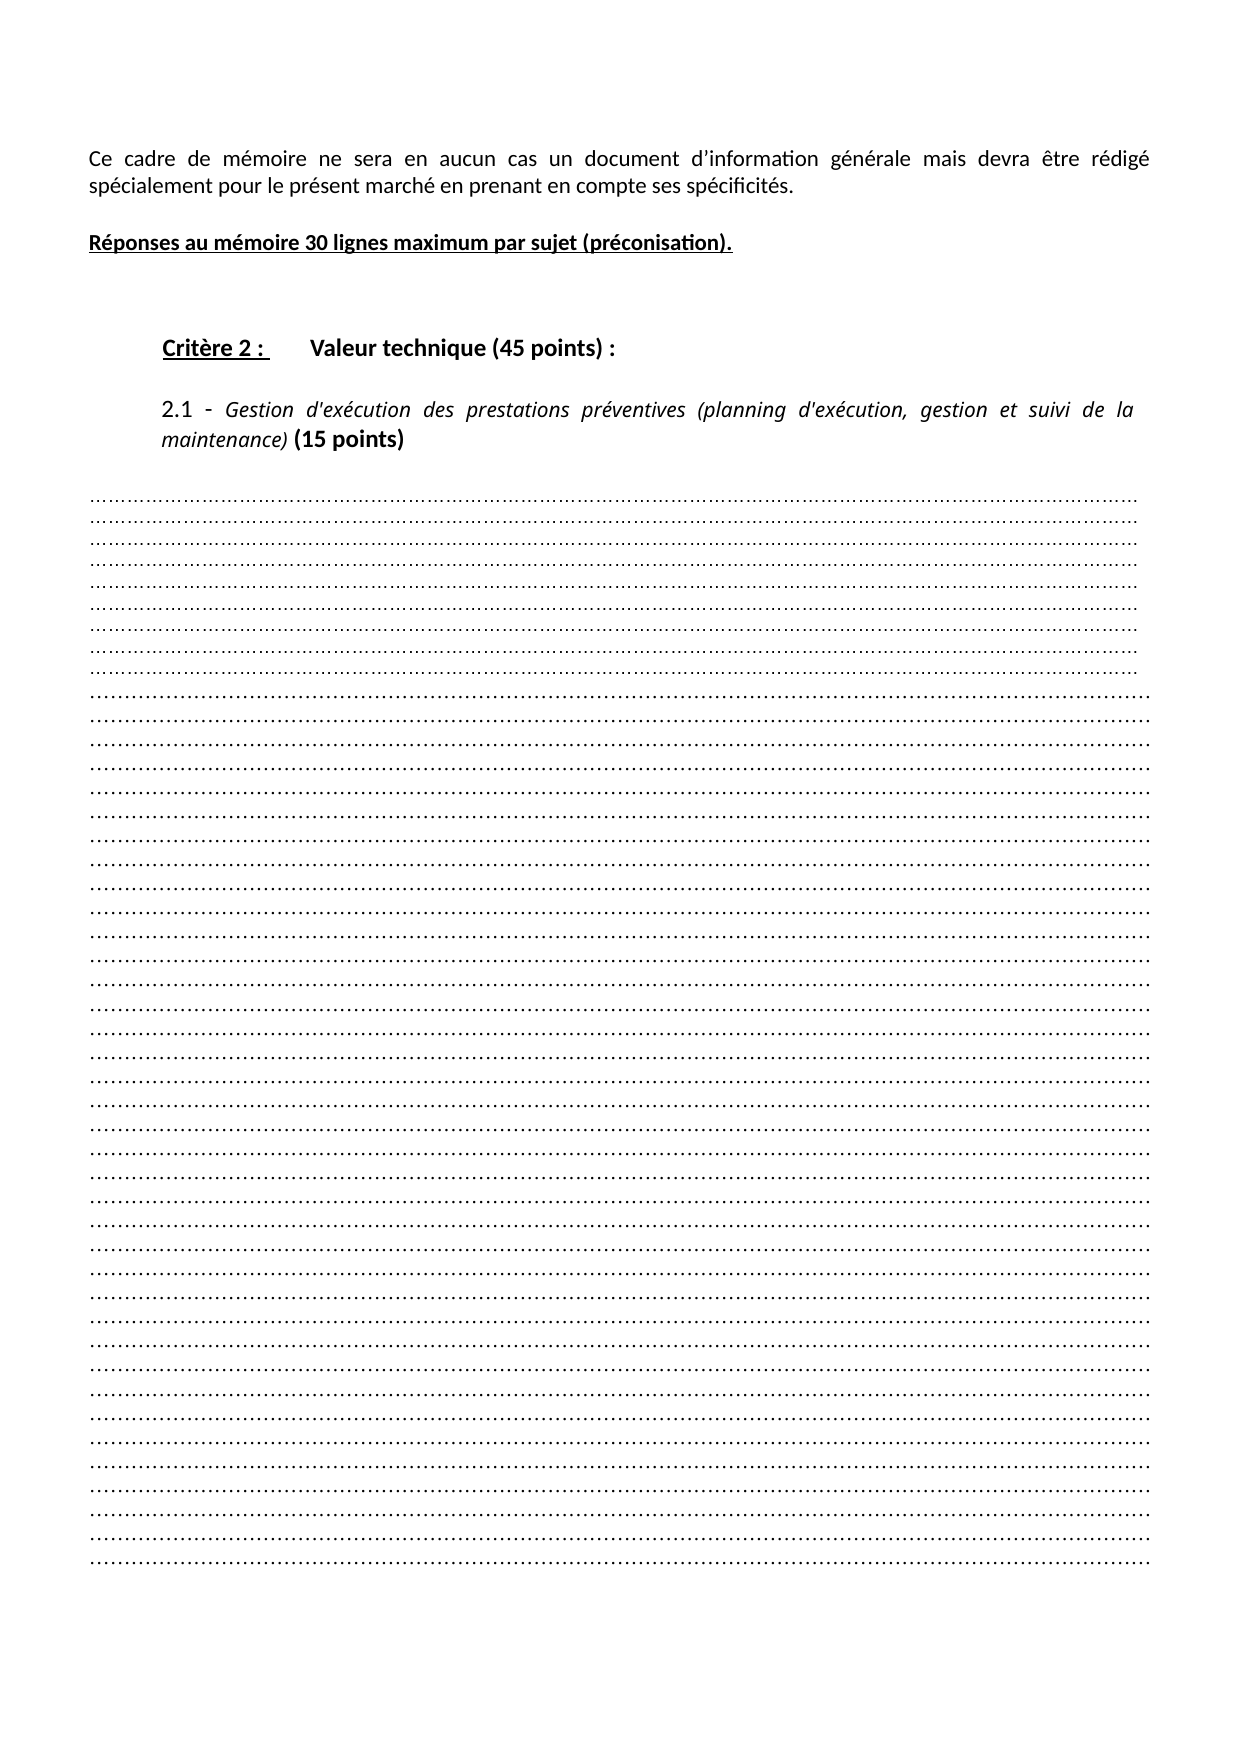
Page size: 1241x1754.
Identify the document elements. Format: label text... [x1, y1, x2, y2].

text ……………………………………………………………………………………………………………………………………………………………………………………………………………………………………………………………………………………………………………………………………………………………………………………………………………………………………………………………………………………………………………………………………………………………………………………………………………………………………………………………………………………………………………………………………………………………………………………………………………………………………………………………………………………………………………………………………………………………………………………………………………………………………………………………………………………………………………………………………………………………………………………………………………………………………………………………………………………………………………………………………………………………………………………………………………… [89, 1328, 1152, 1569]
text Critère 2 : Valeur technique (45 points) : [162, 332, 1152, 362]
text 2.1 - Gestion d'exécution des prestations préventives (planning d'exécution, gestion et suivi de la maintenance) (15 points) [161, 393, 1138, 454]
text Réponses au mémoire 30 lignes maximum par sujet (préconisation). [89, 228, 1152, 256]
text Ce cadre de mémoire ne sera en aucun cas un document d’information générale mais devra être rédigé spécialement pour le présent marché en prenant en compte ses spécificités. [89, 144, 1152, 200]
text ……………………………………………………………………………………………………………………………………………………………………………………………………………………………………………………………………………………………………………………………………………………………………………………………………………………………………………………………………………………………………………………………………………………………………………………………………………………………………………………………………………………………………………………………………………………………………………………………………………………………………………………………………………………………………………………………………………………………………………………………………………………………………………………………………………………………………………………………………………………………………………………………………………………………………………………………………………………………………………………………………………………………………………………………… [89, 484, 1152, 679]
